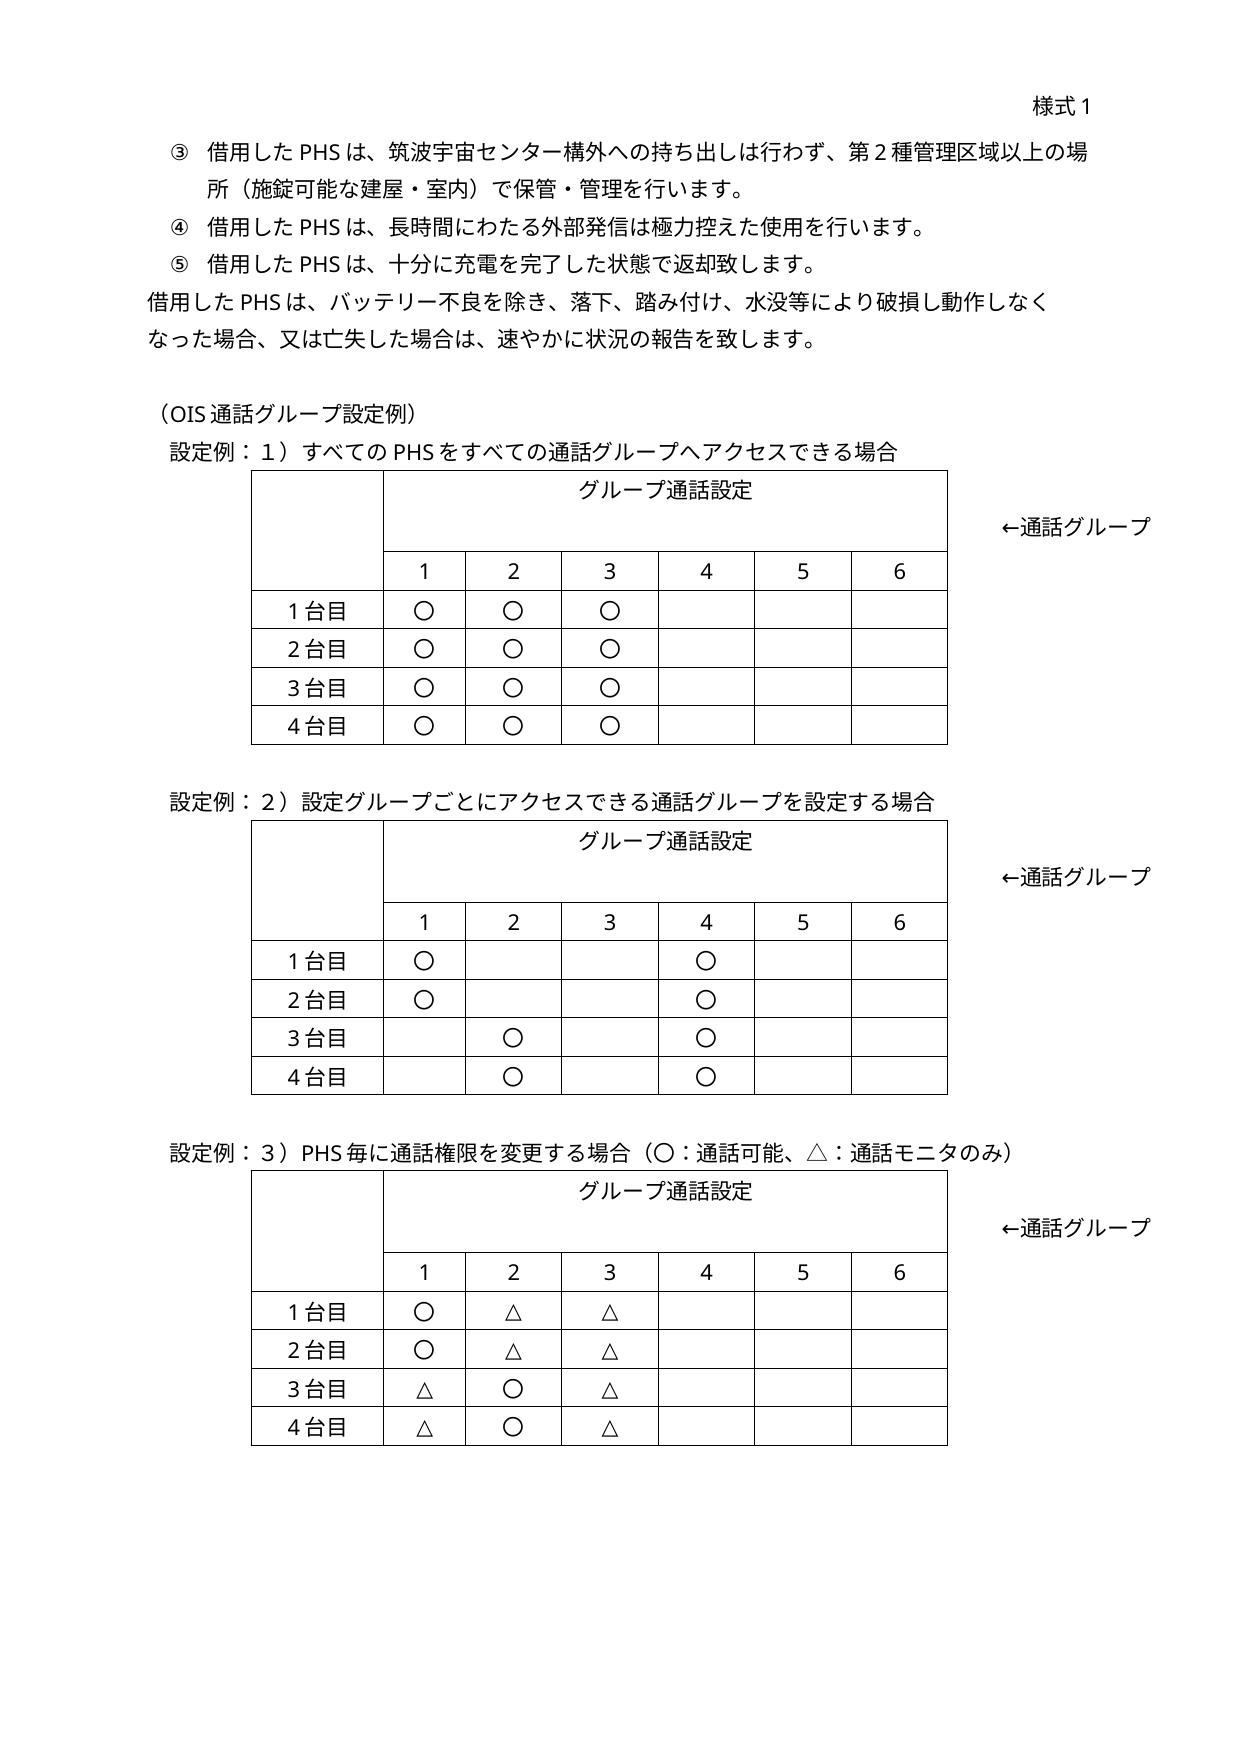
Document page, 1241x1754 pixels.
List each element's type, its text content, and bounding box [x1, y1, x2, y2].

table_cell 2台目 [252, 1330, 383, 1368]
table_header [252, 821, 383, 940]
table_cell 〇 [466, 706, 561, 744]
table_cell 1 [384, 903, 465, 940]
table_cell △ [384, 1369, 465, 1406]
table_cell 〇 [562, 668, 658, 705]
text 設定例：２）設定グループごとにアクセスできる通話グループを設定する場合 [148, 782, 1092, 820]
table_cell 〇 [384, 706, 465, 744]
table_cell 5 [755, 1253, 851, 1291]
table_cell [852, 668, 947, 705]
table_cell 〇 [659, 1018, 754, 1056]
table_header グループ通話設定 [384, 1171, 947, 1252]
table_cell 〇 [384, 1292, 465, 1329]
table_cell [755, 591, 851, 628]
table_cell 〇 [659, 980, 754, 1017]
table_cell [852, 1407, 947, 1445]
table_cell [659, 629, 754, 667]
table_cell [852, 629, 947, 667]
table_cell [755, 706, 851, 744]
table_cell [755, 1369, 851, 1406]
table_cell 3 [562, 1253, 658, 1291]
table_cell 4台目 [252, 1057, 383, 1094]
table_cell 5 [755, 903, 851, 940]
table_cell 〇 [659, 1057, 754, 1094]
table_cell 〇 [384, 591, 465, 628]
table_cell [659, 706, 754, 744]
table_cell △ [384, 1407, 465, 1445]
table_cell 4 [659, 903, 754, 940]
table_cell [852, 1018, 947, 1056]
table_cell 〇 [562, 591, 658, 628]
list 借用したPHSは、筑波宇宙センター構外への持ち出しは行わず、第2種管理区域以上の場所（施錠可能な建屋・室内）で保管・管理を行います。 [169, 132, 1092, 207]
table_cell [755, 1292, 851, 1329]
table_cell [466, 980, 561, 1017]
table_header グループ通話設定 [384, 471, 947, 551]
table_cell [755, 1407, 851, 1445]
table_header グループ通話設定 [384, 821, 947, 902]
table_cell 〇 [466, 1057, 561, 1094]
table_cell [384, 1057, 465, 1094]
table_cell 〇 [466, 1407, 561, 1445]
table_cell 〇 [659, 941, 754, 979]
table_cell [755, 941, 851, 979]
table_cell [755, 980, 851, 1017]
table_header [252, 1171, 383, 1291]
table_cell 2台目 [252, 980, 383, 1017]
table_cell 4台目 [252, 1407, 383, 1445]
table_cell [852, 591, 947, 628]
list 借用したPHSは、十分に充電を完了した状態で返却致します。 [169, 244, 1092, 282]
table_cell [659, 1369, 754, 1406]
table_cell 6 [852, 552, 947, 590]
table_cell 〇 [384, 941, 465, 979]
table_cell [659, 591, 754, 628]
table_cell △ [562, 1330, 658, 1368]
table_cell 〇 [384, 1330, 465, 1368]
table_cell △ [466, 1330, 561, 1368]
table_cell 〇 [466, 668, 561, 705]
table_cell [755, 629, 851, 667]
table_cell [659, 1407, 754, 1445]
table_cell [852, 1330, 947, 1368]
table_cell [755, 1018, 851, 1056]
table_cell [755, 668, 851, 705]
table_cell [562, 1057, 658, 1094]
table_cell [659, 1292, 754, 1329]
table_cell 3 [562, 552, 658, 590]
table_cell 1台目 [252, 941, 383, 979]
table_header [252, 471, 383, 590]
table_cell [852, 706, 947, 744]
table_cell [852, 1292, 947, 1329]
table_cell △ [562, 1369, 658, 1406]
table_cell 〇 [562, 629, 658, 667]
text 借用したPHSは、バッテリー不良を除き、落下、踏み付け、水没等により破損し動作しなくなった場合、又は亡失した場合は、速やかに状況の報告を致します。 [148, 282, 1092, 357]
table_cell 4 [659, 552, 754, 590]
table_cell [659, 668, 754, 705]
table_cell 〇 [384, 980, 465, 1017]
table_cell 4台目 [252, 706, 383, 744]
table_cell [466, 941, 561, 979]
table_cell [852, 941, 947, 979]
table_cell [852, 1369, 947, 1406]
table_cell 〇 [466, 1369, 561, 1406]
table_cell [659, 1330, 754, 1368]
table_cell 2台目 [252, 629, 383, 667]
table_cell 〇 [466, 591, 561, 628]
table_cell 4 [659, 1253, 754, 1291]
table_cell 3台目 [252, 1018, 383, 1056]
table_cell 1台目 [252, 1292, 383, 1329]
list 借用したPHSは、長時間にわたる外部発信は極力控えた使用を行います。 [169, 207, 1092, 244]
text 設定例：３）PHS毎に通話権限を変更する場合（〇：通話可能、△：通話モニタのみ） [148, 1133, 1092, 1170]
table_cell 1 [384, 552, 465, 590]
table_cell 3台目 [252, 668, 383, 705]
table_cell △ [466, 1292, 561, 1329]
table_cell 6 [852, 1253, 947, 1291]
table_cell 〇 [466, 1018, 561, 1056]
table_cell [852, 980, 947, 1017]
table_cell 〇 [384, 668, 465, 705]
table_cell 1 [384, 1253, 465, 1291]
table_cell 6 [852, 903, 947, 940]
table_cell △ [562, 1407, 658, 1445]
table_cell 〇 [384, 629, 465, 667]
table_cell 2 [466, 1253, 561, 1291]
text （OIS通話グループ設定例） [148, 394, 1092, 432]
table_cell [562, 1018, 658, 1056]
table_cell 3 [562, 903, 658, 940]
table_cell [562, 980, 658, 1017]
table_cell [562, 941, 658, 979]
table_cell 〇 [466, 629, 561, 667]
table_cell 5 [755, 552, 851, 590]
text 設定例：１）すべてのPHSをすべての通話グループへアクセスできる場合 [148, 432, 1092, 469]
table_cell [755, 1057, 851, 1094]
table_cell 3台目 [252, 1369, 383, 1406]
table_cell △ [562, 1292, 658, 1329]
table_cell 2 [466, 903, 561, 940]
table_cell 2 [466, 552, 561, 590]
table_cell [384, 1018, 465, 1056]
table_cell 1台目 [252, 591, 383, 628]
table_cell 〇 [562, 706, 658, 744]
table_cell [755, 1330, 851, 1368]
table_cell [852, 1057, 947, 1094]
